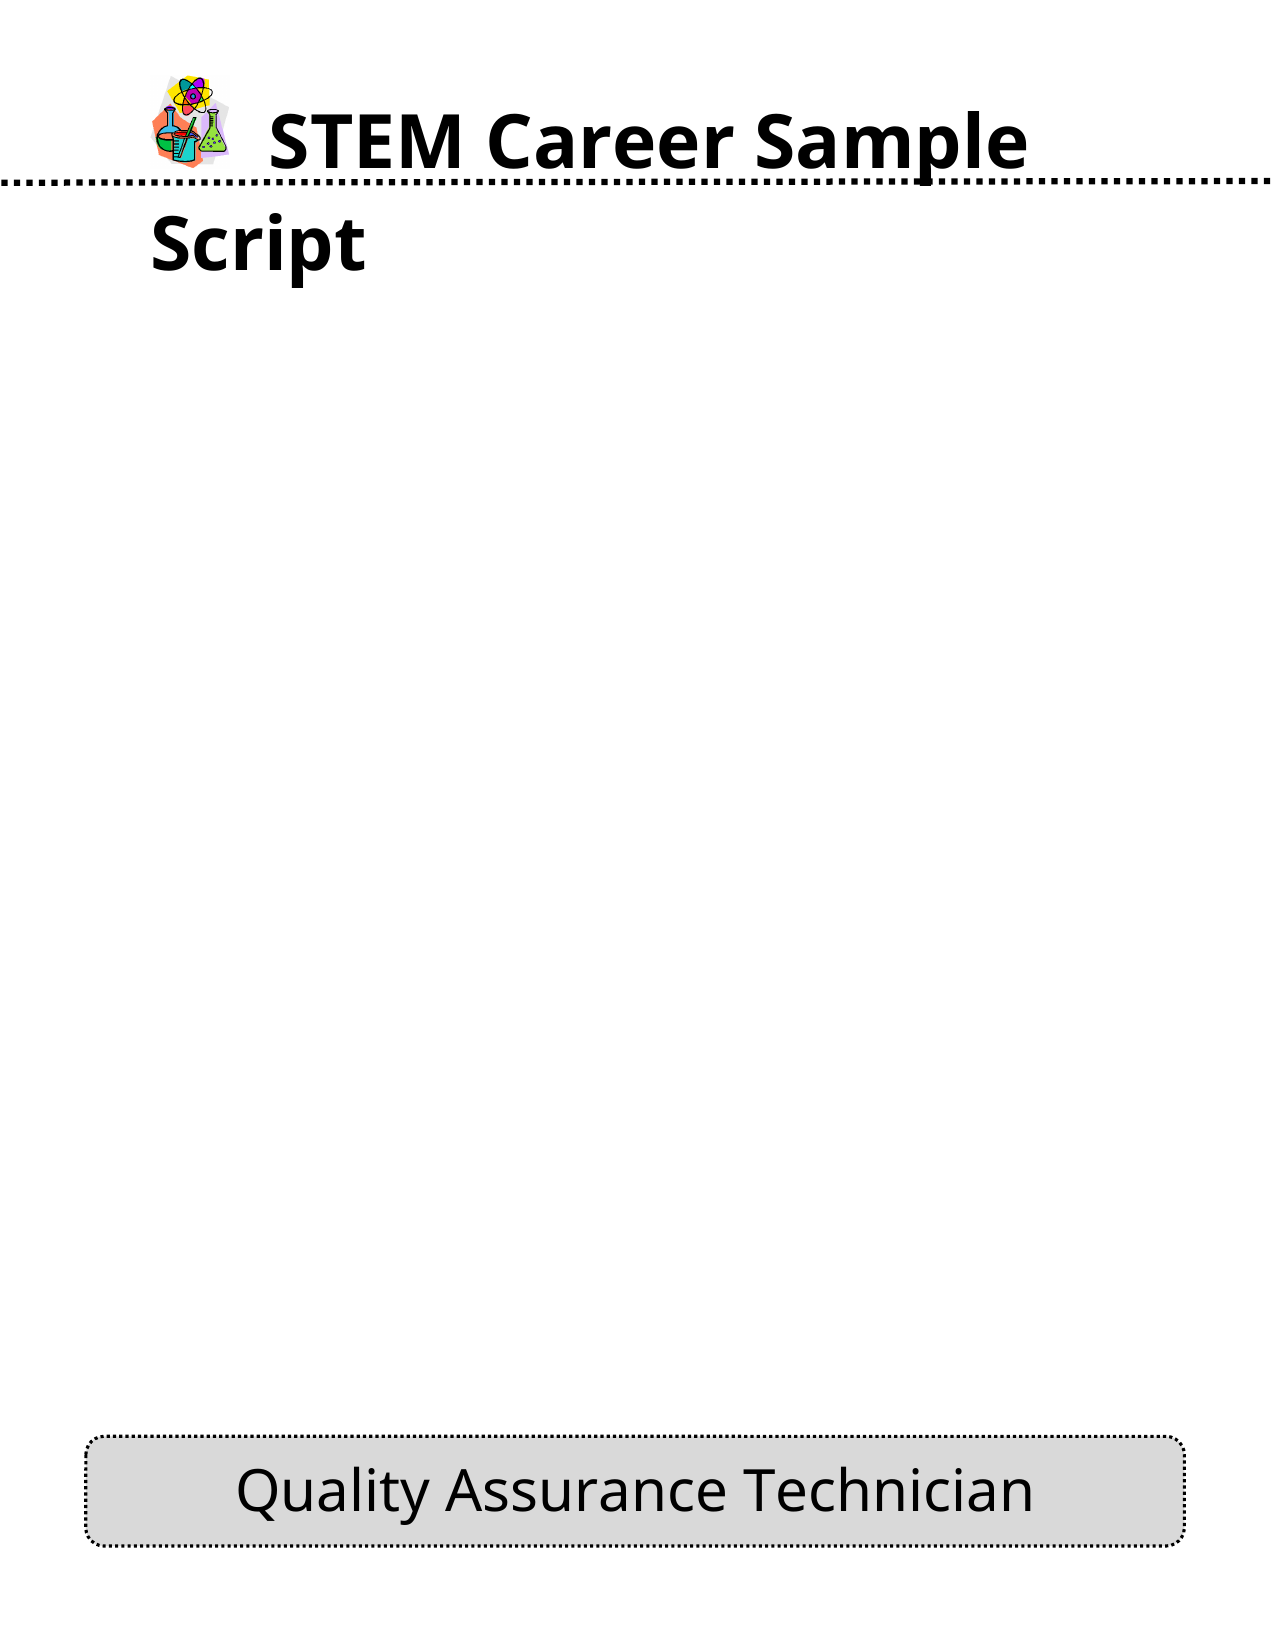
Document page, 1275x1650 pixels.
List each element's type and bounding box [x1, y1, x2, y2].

picture [150, 75, 230, 169]
